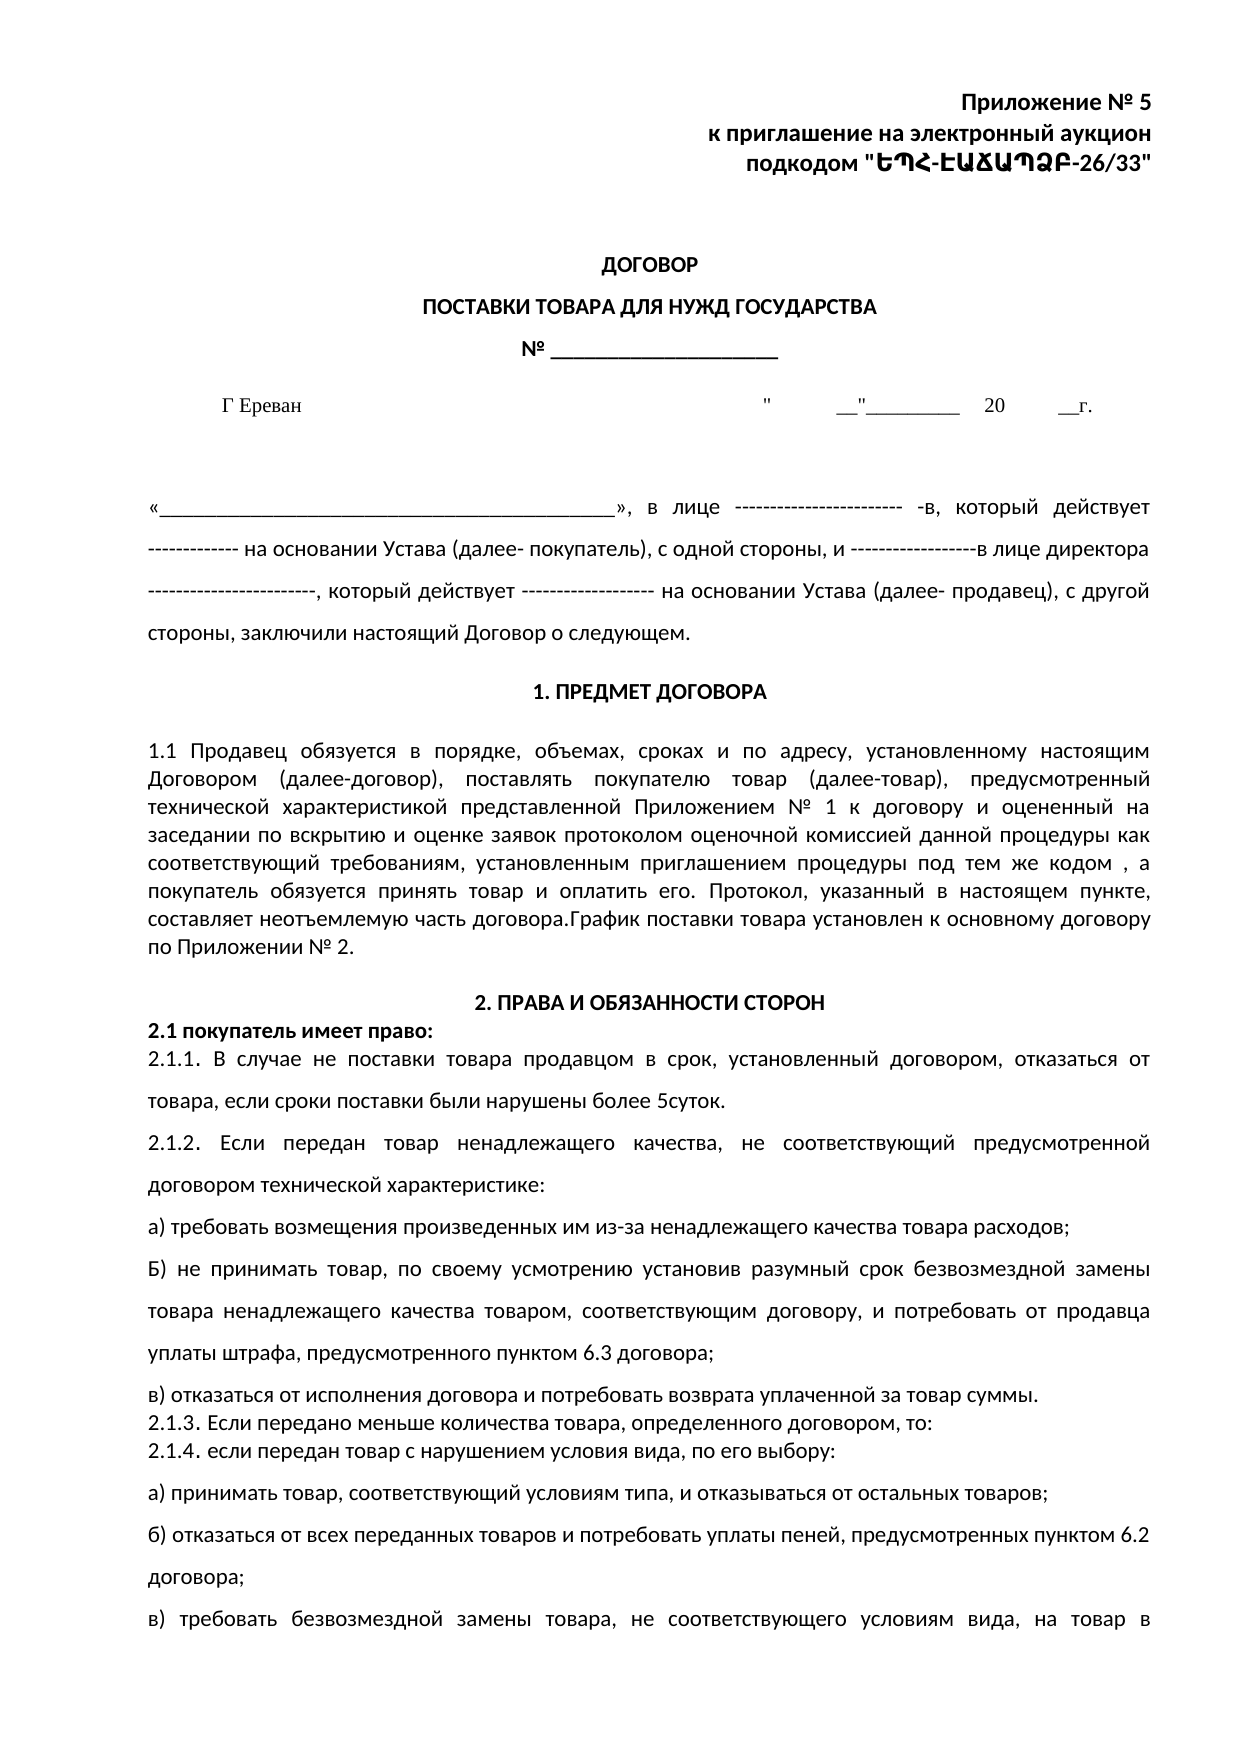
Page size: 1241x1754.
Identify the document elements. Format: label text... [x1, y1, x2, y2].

text Приложение № 5 [148, 86, 1152, 117]
list 2. ПРАВА И ОБЯЗАННОСТИ СТОРОН [148, 988, 1152, 1016]
text № ____________________ [148, 334, 1152, 362]
text 2.1.3․ Если передано меньше количества товара, определенного договором, то: [148, 1408, 1152, 1436]
list Б) не принимать товар, по своему усмотрению установив разумный срок безвозмездной замены товара ненадлежащего качества товаром, соответствующим договору, и потребовать от продавца уплаты штрафа, предусмотренного пунктом 6.3 договора; [148, 1254, 1152, 1366]
text «________________________________________», в лице ------------------------ -в, который действует ------------- на основании Устава (далее- покупатель), с одной стороны, и ------------------в лице директора ------------------------, который действует ------------------- на основании Устава (далее- продавец), с другой стороны, заключили настоящий Договор о следующем. [148, 492, 1152, 646]
text 2.1 покупатель имеет право: [148, 1016, 1152, 1044]
list а) требовать возмещения произведенных им из-за ненадлежащего качества товара расходов; [148, 1212, 1152, 1240]
text в) отказаться от исполнения договора и потребовать возврата уплаченной за товар суммы. [148, 1380, 1152, 1408]
text подкодом "ԵՊՀ-ԷԱՃԱՊՁԲ-26/33" [177, 147, 1152, 178]
table_header " __"_________ 20 __г. [620, 393, 1104, 434]
text к приглашение на электронный аукцион [177, 117, 1152, 147]
text ПОСТАВКИ ТОВАРА ДЛЯ НУЖД ГОСУДАРСТВА [148, 292, 1152, 321]
list б) отказаться от всех переданных товаров и потребовать уплаты пеней, предусмотренных пунктом 6.2 договора; [148, 1520, 1152, 1590]
text ДОГОВОР [148, 251, 1152, 278]
list 2.1.1․ В случае не поставки товара продавцом в срок, установленный договором, отказаться от товара, если сроки поставки были нарушены более 5суток. [148, 1044, 1152, 1114]
text 1.1 Продавец обязуется в порядке, объемах, сроках и по адресу, установленному настоящим Договором (далее-договор), поставлять покупателю товар (далее-товар), предусмотренный технической характеристикой представленной Приложением № 1 к договору и оцененный на заседании по вскрытию и оценке заявок протоколом оценочной комиссией данной процедуры как соответствующий требованиям, установленным приглашением процедуры под тем же кодом , а покупатель обязуется принять товар и оплатить его. Протокол, указанный в настоящем пункте, составляет неотъемлемую часть договора.График поставки товара установлен к основному договору по Приложении № 2. [148, 736, 1152, 960]
text 1. ПРЕДМЕТ ДОГОВОРА [148, 677, 1152, 705]
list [148, 1604, 1152, 1632]
list 2.1.2․ Если передан товар ненадлежащего качества, не соответствующий предусмотренной договором технической характеристике: [148, 1128, 1152, 1198]
list а) принимать товар, соответствующий условиям типа, и отказываться от остальных товаров; [148, 1478, 1152, 1506]
table_header Г Ереван [136, 393, 620, 434]
list 2.1.4․ если передан товар с нарушением условия вида, по его выбору: [148, 1436, 1152, 1464]
